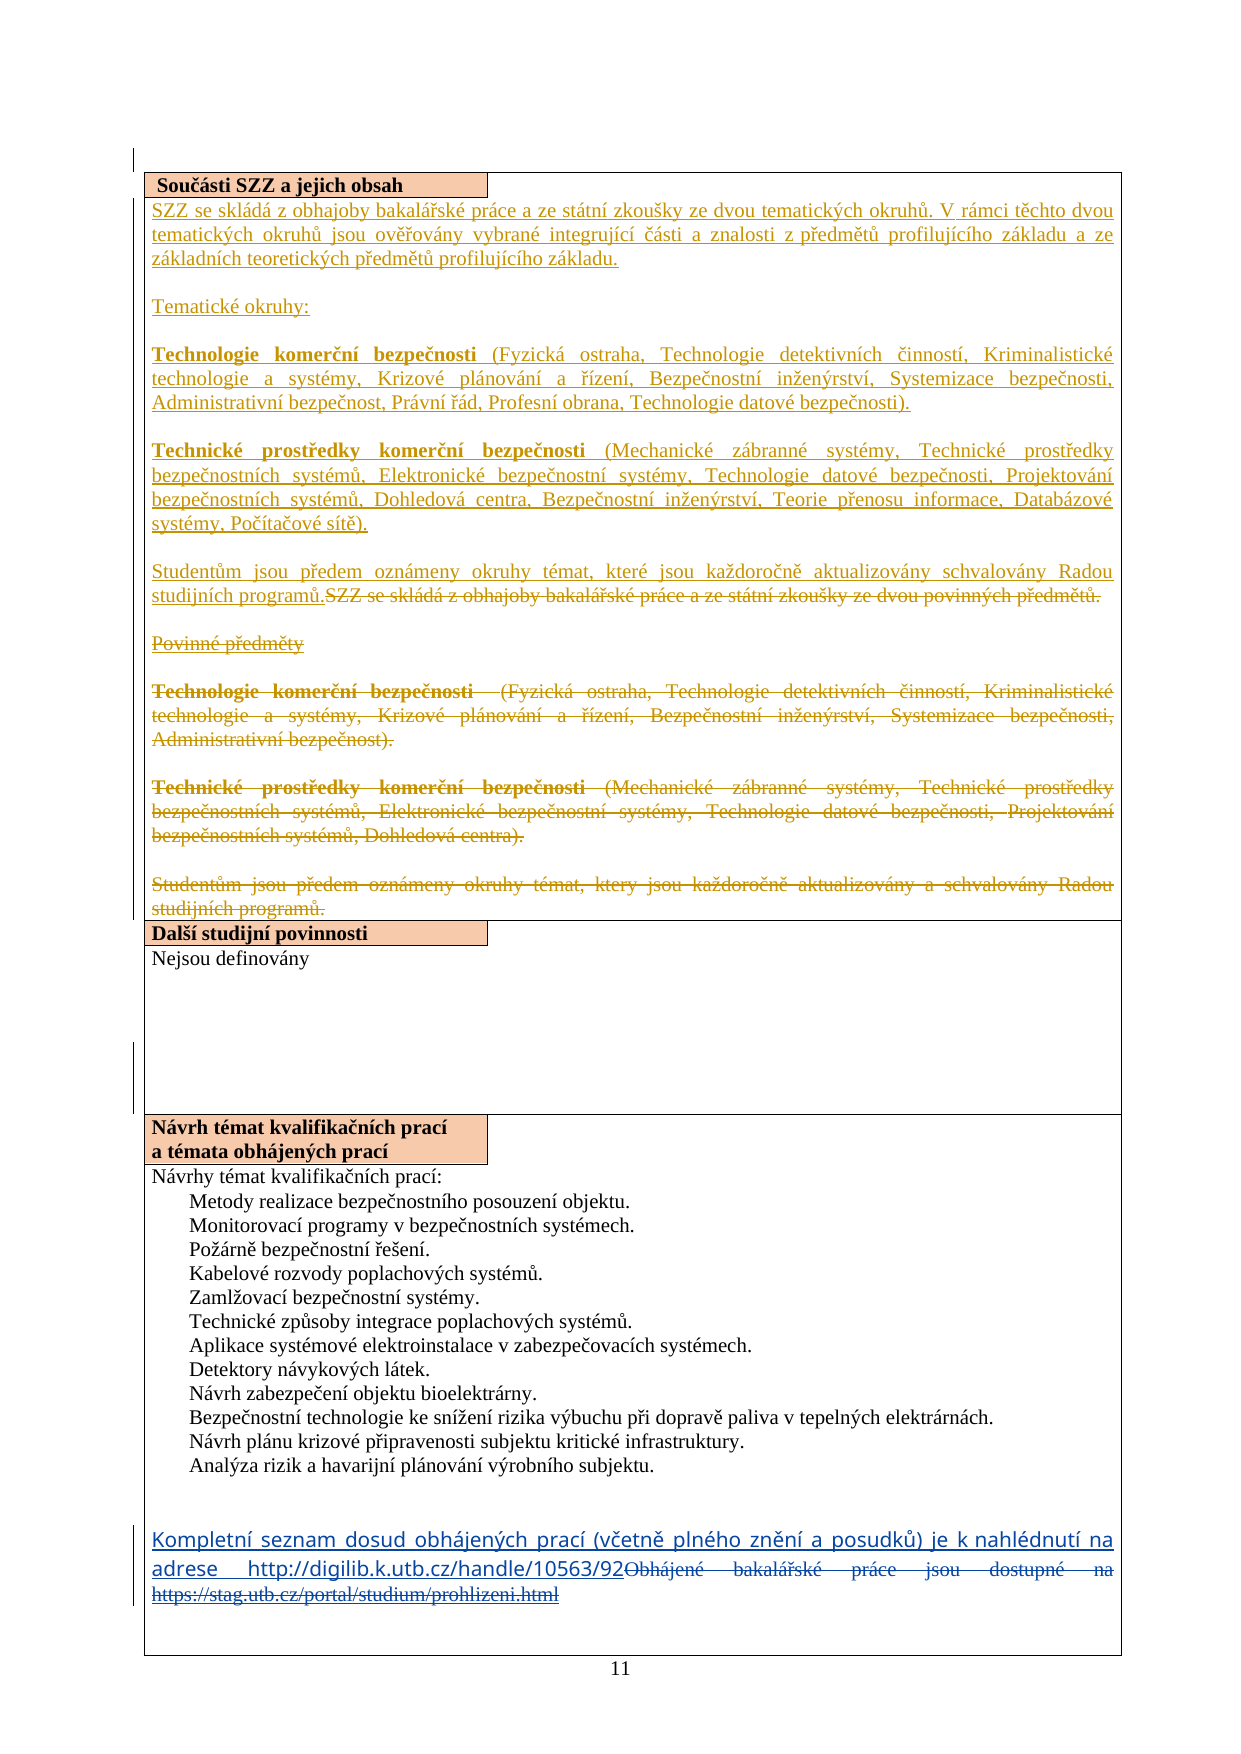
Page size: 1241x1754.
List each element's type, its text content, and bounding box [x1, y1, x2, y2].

table_header [488, 173, 1121, 197]
table_cell Nejsou definovány [145, 945, 1121, 1114]
table_cell Návrh témat kvalifikačních prací a témata obhájených prací [145, 1115, 487, 1163]
table_cell Další studijní povinnosti [145, 921, 487, 945]
table_cell [145, 197, 1121, 920]
table_cell [488, 1115, 1121, 1163]
table_cell [488, 921, 1121, 945]
table_header Součásti SZZ a jejich obsah [145, 173, 487, 197]
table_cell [145, 1164, 1121, 1654]
